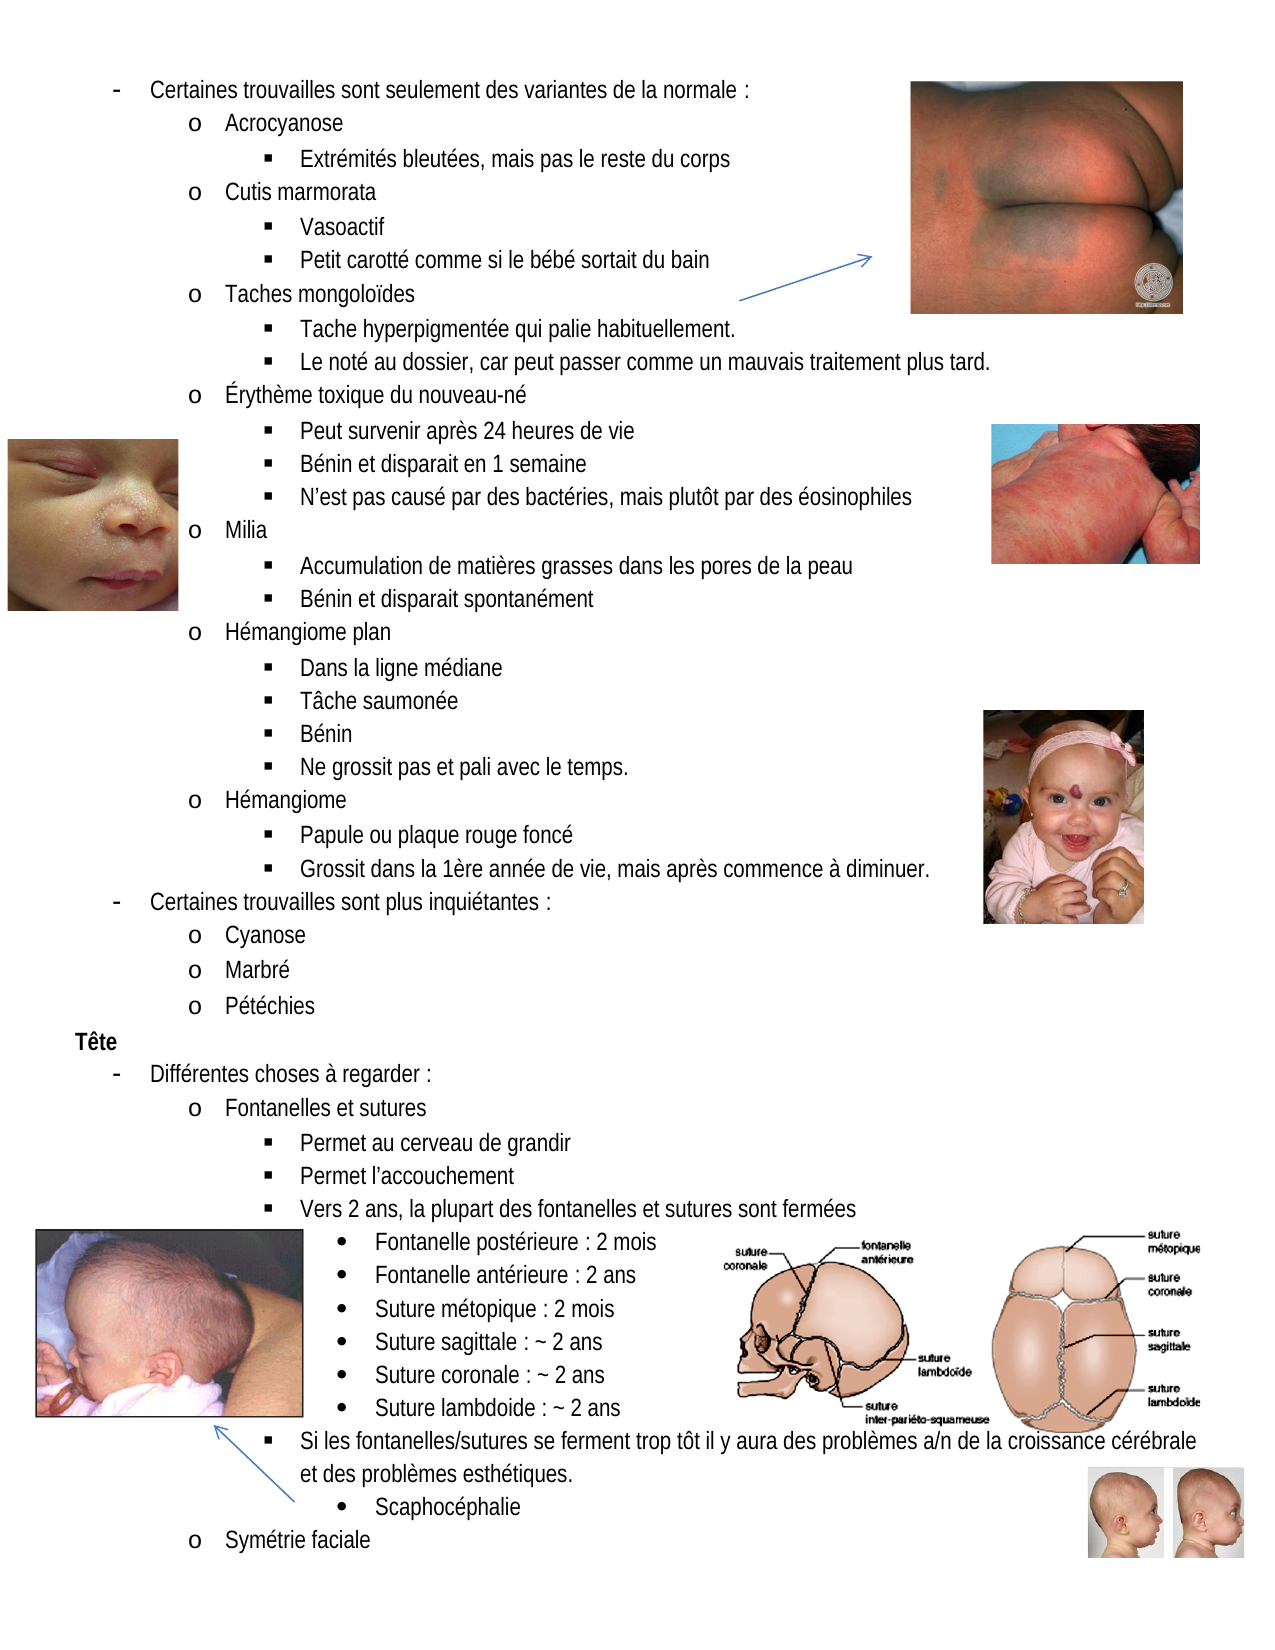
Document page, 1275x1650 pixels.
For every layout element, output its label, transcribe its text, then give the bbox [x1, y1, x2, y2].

list Papule ou plaque rouge foncé [262, 821, 1200, 849]
picture [910, 172, 1183, 177]
list Cutis marmorata [187, 177, 1200, 208]
list Fontanelles et sutures [187, 1092, 1200, 1123]
list Ne grossit pas et pali avec le temps. [262, 752, 1200, 781]
list Vers 2 ans, la plupart des fontanelles et sutures sont fermées [262, 1194, 1200, 1223]
picture [723, 1422, 1200, 1426]
picture [723, 1322, 1200, 1327]
text Tête [75, 1026, 1200, 1055]
list Accumulation de matières grasses dans les pores de la peau [262, 551, 1200, 579]
list Érythème toxique du nouveau-né [187, 380, 1200, 411]
picture [7, 439, 179, 611]
picture [983, 714, 1144, 719]
list Fontanelle antérieure : 2 ans [337, 1261, 1200, 1289]
list Suture lambdoide : ~ 2 ans [337, 1393, 1200, 1422]
list Suture coronale : ~ 2 ans [337, 1360, 1200, 1389]
list Petit carotté comme si le bébé sortait du bain [262, 245, 1200, 274]
picture [983, 916, 1144, 920]
picture [910, 104, 1183, 108]
list Différentes choses à regarder : [112, 1059, 1200, 1088]
list Bénin et disparait en 1 semaine [262, 449, 1200, 478]
picture [991, 546, 1200, 551]
picture [35, 1229, 304, 1418]
list Permet l’accouchement [262, 1161, 1200, 1190]
picture [983, 748, 1144, 752]
picture [910, 309, 1183, 314]
picture [723, 1389, 1200, 1393]
picture [983, 816, 1144, 821]
list Tache hyperpigmentée qui palie habituellement. [262, 314, 1200, 343]
list Cyanose [187, 920, 1200, 951]
list Vasoactif [262, 212, 1200, 241]
list Permet au cerveau de grandir [262, 1128, 1200, 1157]
picture [910, 139, 1183, 144]
list Certaines trouvailles sont plus inquiétantes : [112, 887, 1200, 916]
list Taches mongoloïdes [187, 278, 1200, 309]
picture [910, 208, 1183, 212]
list Bénin [262, 719, 1200, 748]
list Dans la ligne médiane [262, 652, 1200, 681]
picture [983, 882, 1144, 887]
list Fontanelle postérieure : 2 mois [337, 1227, 1200, 1256]
picture [983, 849, 1144, 854]
list Symétrie faciale [187, 1525, 1200, 1556]
picture [723, 1256, 1200, 1261]
picture [910, 241, 1183, 245]
list Le noté au dossier, car peut passer comme un mauvais traitement plus tard. [262, 347, 1200, 376]
list N’est pas causé par des bactéries, mais plutôt par des éosinophiles [262, 482, 1200, 511]
list Tâche saumonée [262, 686, 1200, 714]
list Si les fontanelles/sutures se ferment trop tôt il y aura des problèmes a/n de la croissance cérébrale et des problèmes esthétiques. [262, 1426, 1200, 1488]
list Scaphocéphalie [337, 1492, 1200, 1521]
list Grossit dans la 1ère année de vie, mais après commence à diminuer. [262, 854, 1200, 882]
list Marbré [187, 955, 1200, 986]
list Extrémités bleutées, mais pas le reste du corps [262, 144, 1200, 172]
picture [1087, 1467, 1245, 1558]
list Hémangiome [187, 785, 1200, 816]
picture [910, 274, 1183, 278]
list Peut survenir après 24 heures de vie [262, 416, 1200, 445]
picture [983, 781, 1144, 785]
list Bénin et disparait spontanément [262, 584, 1200, 613]
list Hémangiome plan [187, 617, 1200, 648]
picture [991, 445, 1200, 449]
list Acrocyanose [187, 108, 1200, 139]
list Suture sagittale : ~ 2 ans [337, 1327, 1200, 1356]
list Pétéchies [187, 991, 1200, 1022]
list Suture métopique : 2 mois [337, 1294, 1200, 1322]
picture [723, 1356, 1200, 1360]
list Milia [187, 515, 1200, 546]
picture [991, 478, 1200, 482]
picture [991, 511, 1200, 515]
list Certaines trouvailles sont seulement des variantes de la normale : [112, 75, 1200, 104]
picture [723, 1289, 1200, 1294]
